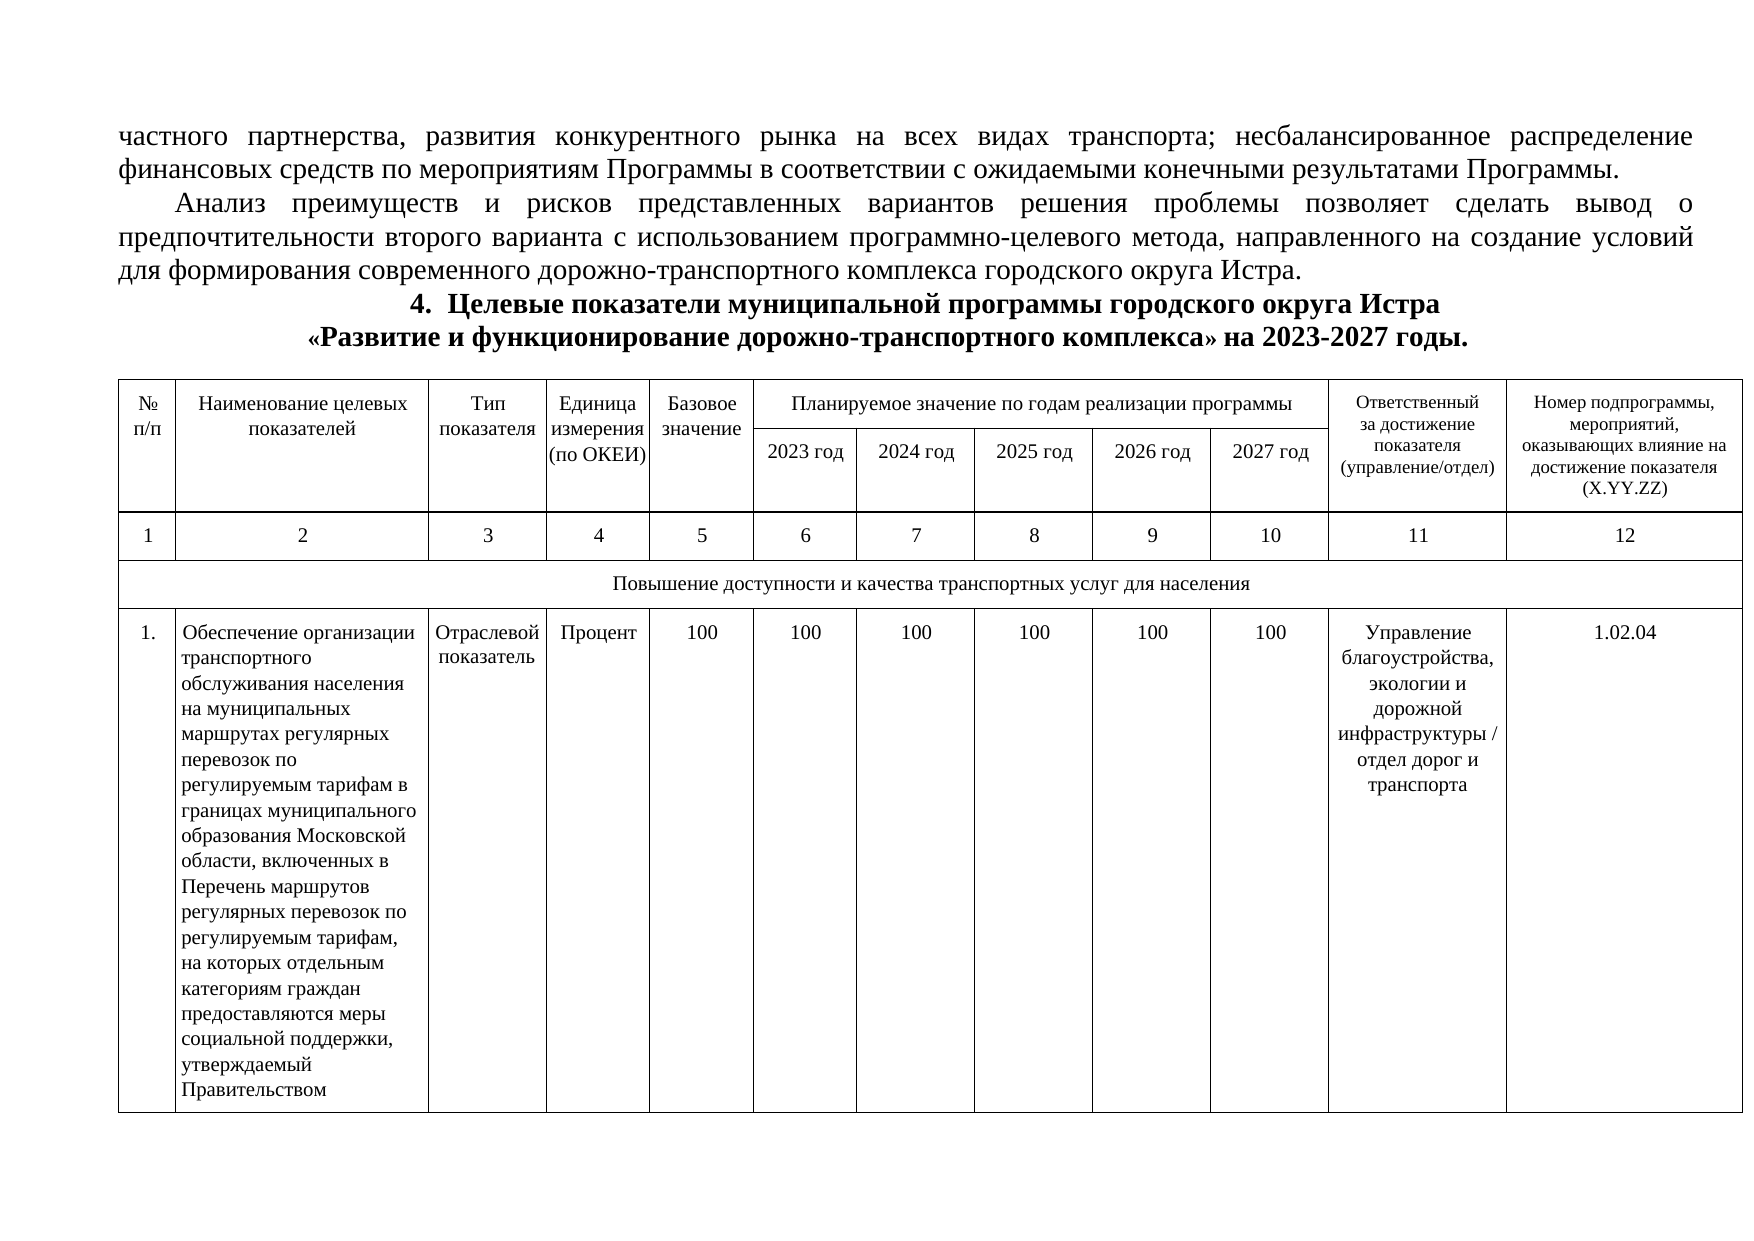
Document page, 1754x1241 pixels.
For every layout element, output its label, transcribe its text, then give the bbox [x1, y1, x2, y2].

table_cell 10 [1211, 513, 1328, 560]
table_cell 12 [1507, 513, 1742, 560]
table_cell 100 [1093, 609, 1210, 1112]
table_cell Повышение доступности и качества транспортных услуг для населения [119, 561, 1742, 608]
table_cell 1. [119, 609, 175, 1112]
table_cell 2024 год [857, 429, 974, 511]
list Целевые показатели муниципальной программы городского округа Истра [156, 286, 1695, 319]
table_header Наименование целевых показателей [176, 380, 428, 511]
text Анализ преимуществ и рисков представленных вариантов решения проблемы позволяет сделать вывод о предпочтительности второго варианта с использованием программно-целевого метода, направленного на создание условий для формирования современного дорожно-транспортного комплекса городского округа Истра. [118, 185, 1695, 286]
table_cell 100 [1211, 609, 1328, 1112]
table_header Номер подпрограммы, мероприятий, оказывающих влияние на достижение показателя (Х.YY.ZZ) [1507, 380, 1742, 511]
table_header Единица измерения (по ОКЕИ) [547, 380, 649, 511]
table_header Планируемое значение по годам реализации программы [754, 380, 1328, 428]
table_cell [1329, 609, 1506, 1112]
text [118, 118, 1695, 185]
table_cell 100 [975, 609, 1092, 1112]
table_cell 7 [857, 513, 974, 560]
table_cell 2027 год [1211, 429, 1328, 511]
table_cell 3 [429, 513, 546, 560]
table_cell 2026 год [1093, 429, 1210, 511]
table_header Тип показателя [429, 380, 546, 511]
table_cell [176, 609, 428, 1112]
table_header Базовое значение [650, 380, 753, 511]
table_cell 2023 год [754, 429, 856, 511]
table_cell 1.02.04 [1507, 609, 1742, 1112]
table_cell 11 [1329, 513, 1506, 560]
table_cell 2025 год [975, 429, 1092, 511]
table_cell 8 [975, 513, 1092, 560]
table_cell 1 [119, 513, 175, 560]
table_cell 9 [1093, 513, 1210, 560]
table_cell 4 [547, 513, 649, 560]
text «Развитие и функционирование дорожно-транспортного комплекса» на 2023-2027 годы. [81, 319, 1695, 353]
table_cell 100 [857, 609, 974, 1112]
table_header Ответственный за достижение показателя (управление/отдел) [1329, 380, 1506, 511]
table_cell 6 [754, 513, 856, 560]
table_cell Процент [547, 609, 649, 1112]
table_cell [429, 609, 546, 1112]
table_cell 100 [754, 609, 856, 1112]
table_header № п/п [119, 380, 175, 511]
table_cell 5 [650, 513, 753, 560]
table_cell 100 [650, 609, 753, 1112]
table_cell 2 [176, 513, 428, 560]
